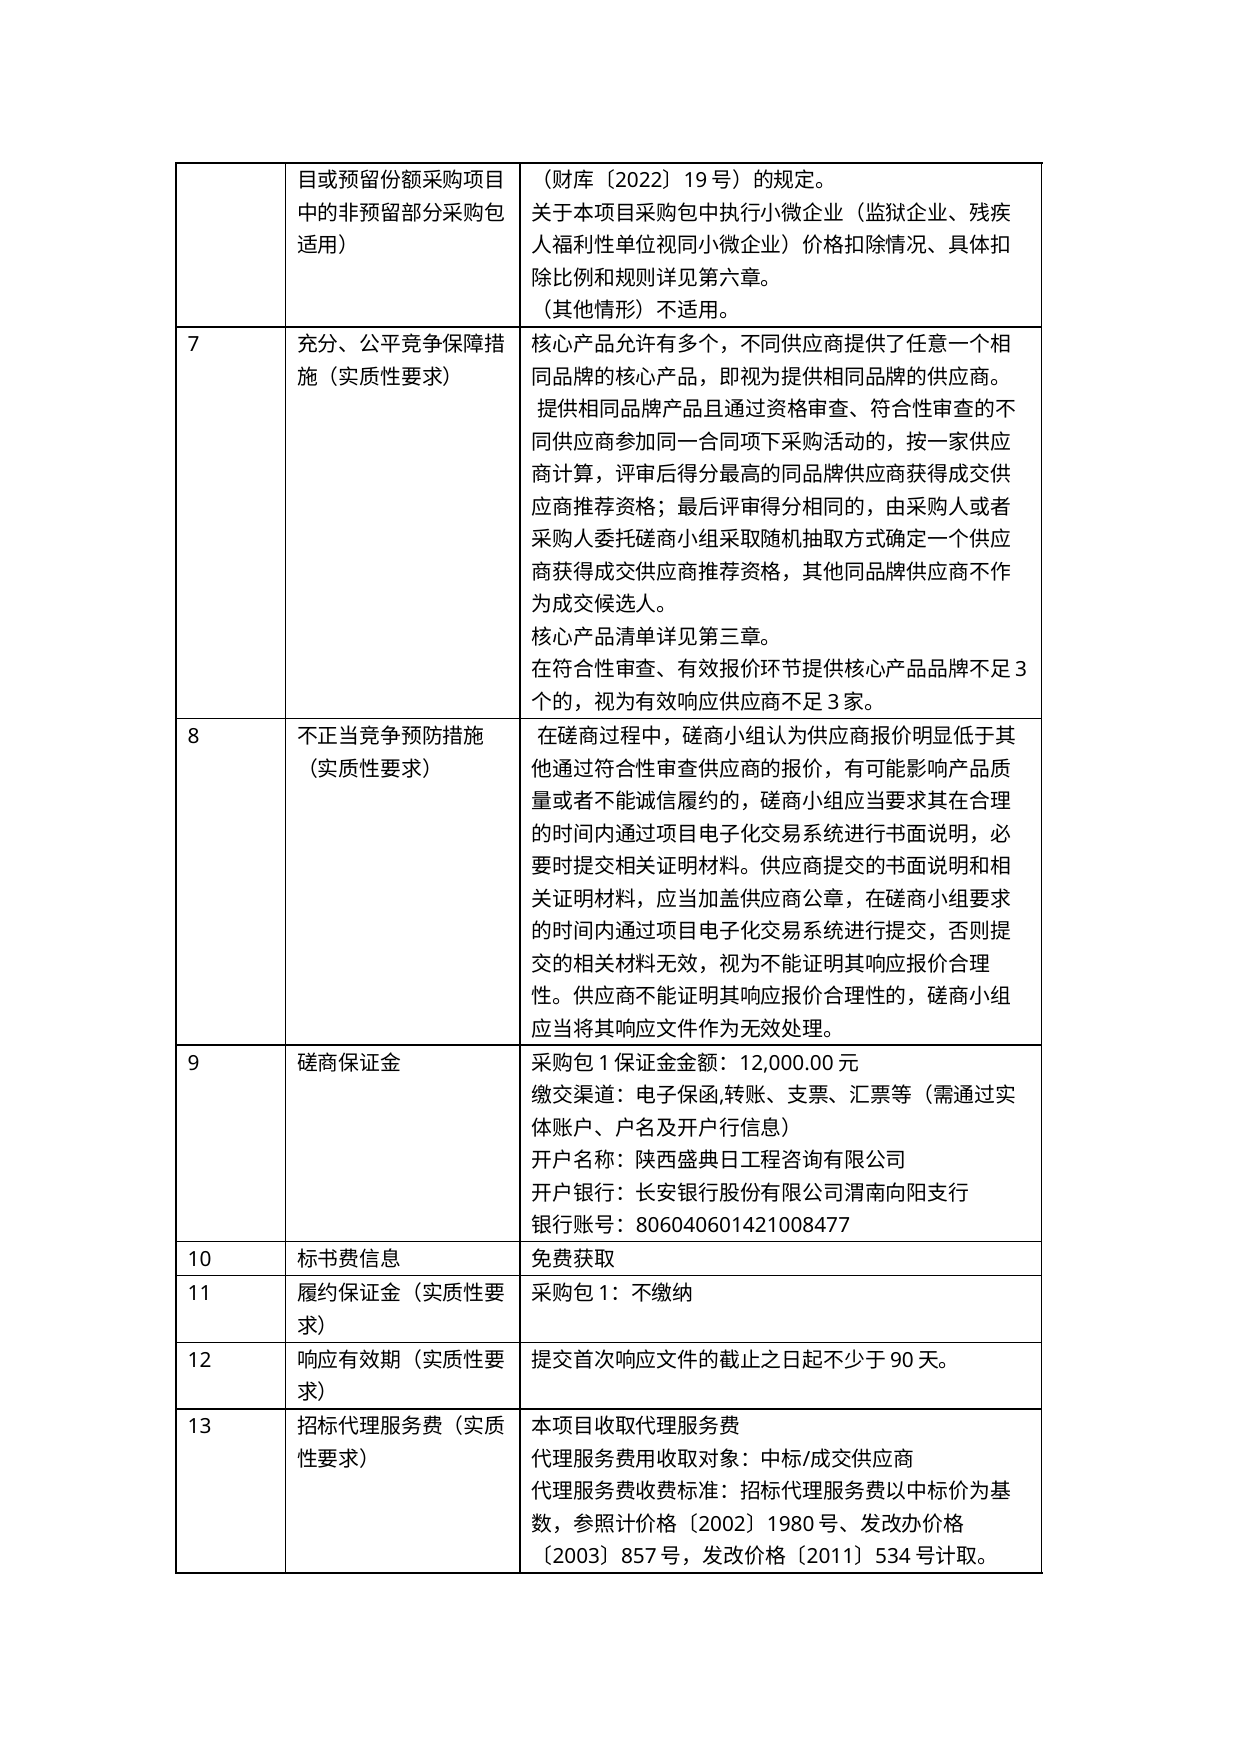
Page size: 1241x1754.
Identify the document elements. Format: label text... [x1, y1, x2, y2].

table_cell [521, 164, 1041, 326]
table_cell 采购包1保证金金额：12,000.00元 缴交渠道：电子保函,转账、支票、汇票等（需通过实体账户、户名及开户行信息） 开户名称：陕西盛典日工程咨询有限公司 开户银行：长安银行股份有限公司渭南向阳支行 银行账号：806040601421008477 [521, 1046, 1041, 1241]
table_cell 不正当竞争预防措施（实质性要求） [286, 719, 519, 1044]
table_cell 8 [177, 719, 285, 1044]
table_cell 充分、公平竞争保障措施（实质性要求） [286, 328, 519, 718]
table_cell 13 [177, 1410, 285, 1572]
table_cell 采购包1：不缴纳 [521, 1276, 1041, 1341]
table_cell 标书费信息 [286, 1242, 519, 1275]
table_cell 12 [177, 1343, 285, 1408]
table_cell 7 [177, 328, 285, 718]
table_cell 履约保证金（实质性要求） [286, 1276, 519, 1341]
table_cell 本项目收取代理服务费 代理服务费用收取对象：中标/成交供应商 代理服务费收费标准：招标代理服务费以中标价为基数，参照计价格〔2002〕1980号、发改办价格〔2003〕857号，发改价格〔2011〕534号计取。 [521, 1410, 1041, 1572]
table_cell 10 [177, 1242, 285, 1275]
table_cell 响应有效期（实质性要求） [286, 1343, 519, 1408]
table_cell 在磋商过程中，磋商小组认为供应商报价明显低于其他通过符合性审查供应商的报价，有可能影响产品质量或者不能诚信履约的，磋商小组应当要求其在合理的时间内通过项目电子化交易系统进行书面说明，必要时提交相关证明材料。供应商提交的书面说明和相关证明材料，应当加盖供应商公章，在磋商小组要求的时间内通过项目电子化交易系统进行提交，否则提交的相关材料无效，视为不能证明其响应报价合理性。供应商不能证明其响应报价合理性的，磋商小组应当将其响应文件作为无效处理。 [521, 719, 1041, 1044]
table_cell 11 [177, 1276, 285, 1341]
table_cell 磋商保证金 [286, 1046, 519, 1241]
table_cell 招标代理服务费（实质性要求） [286, 1410, 519, 1572]
table_cell 提交首次响应文件的截止之日起不少于90天。 [521, 1343, 1041, 1408]
table_cell 免费获取 [521, 1242, 1041, 1275]
table_cell 6 [177, 164, 285, 326]
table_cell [286, 164, 519, 326]
table_cell 9 [177, 1046, 285, 1241]
table_cell 核心产品允许有多个，不同供应商提供了任意一个相同品牌的核心产品，即视为提供相同品牌的供应商。 提供相同品牌产品且通过资格审查、符合性审查的不同供应商参加同一合同项下采购活动的，按一家供应商计算，评审后得分最高的同品牌供应商获得成交供应商推荐资格；最后评审得分相同的，由采购人或者采购人委托磋商小组采取随机抽取方式确定一个供应商获得成交供应商推荐资格，其他同品牌供应商不作为成交候选人。 核心产品清单详见第三章。 在符合性审查、有效报价环节提供核心产品品牌不足3个的，视为有效响应供应商不足3家。 [521, 328, 1041, 718]
